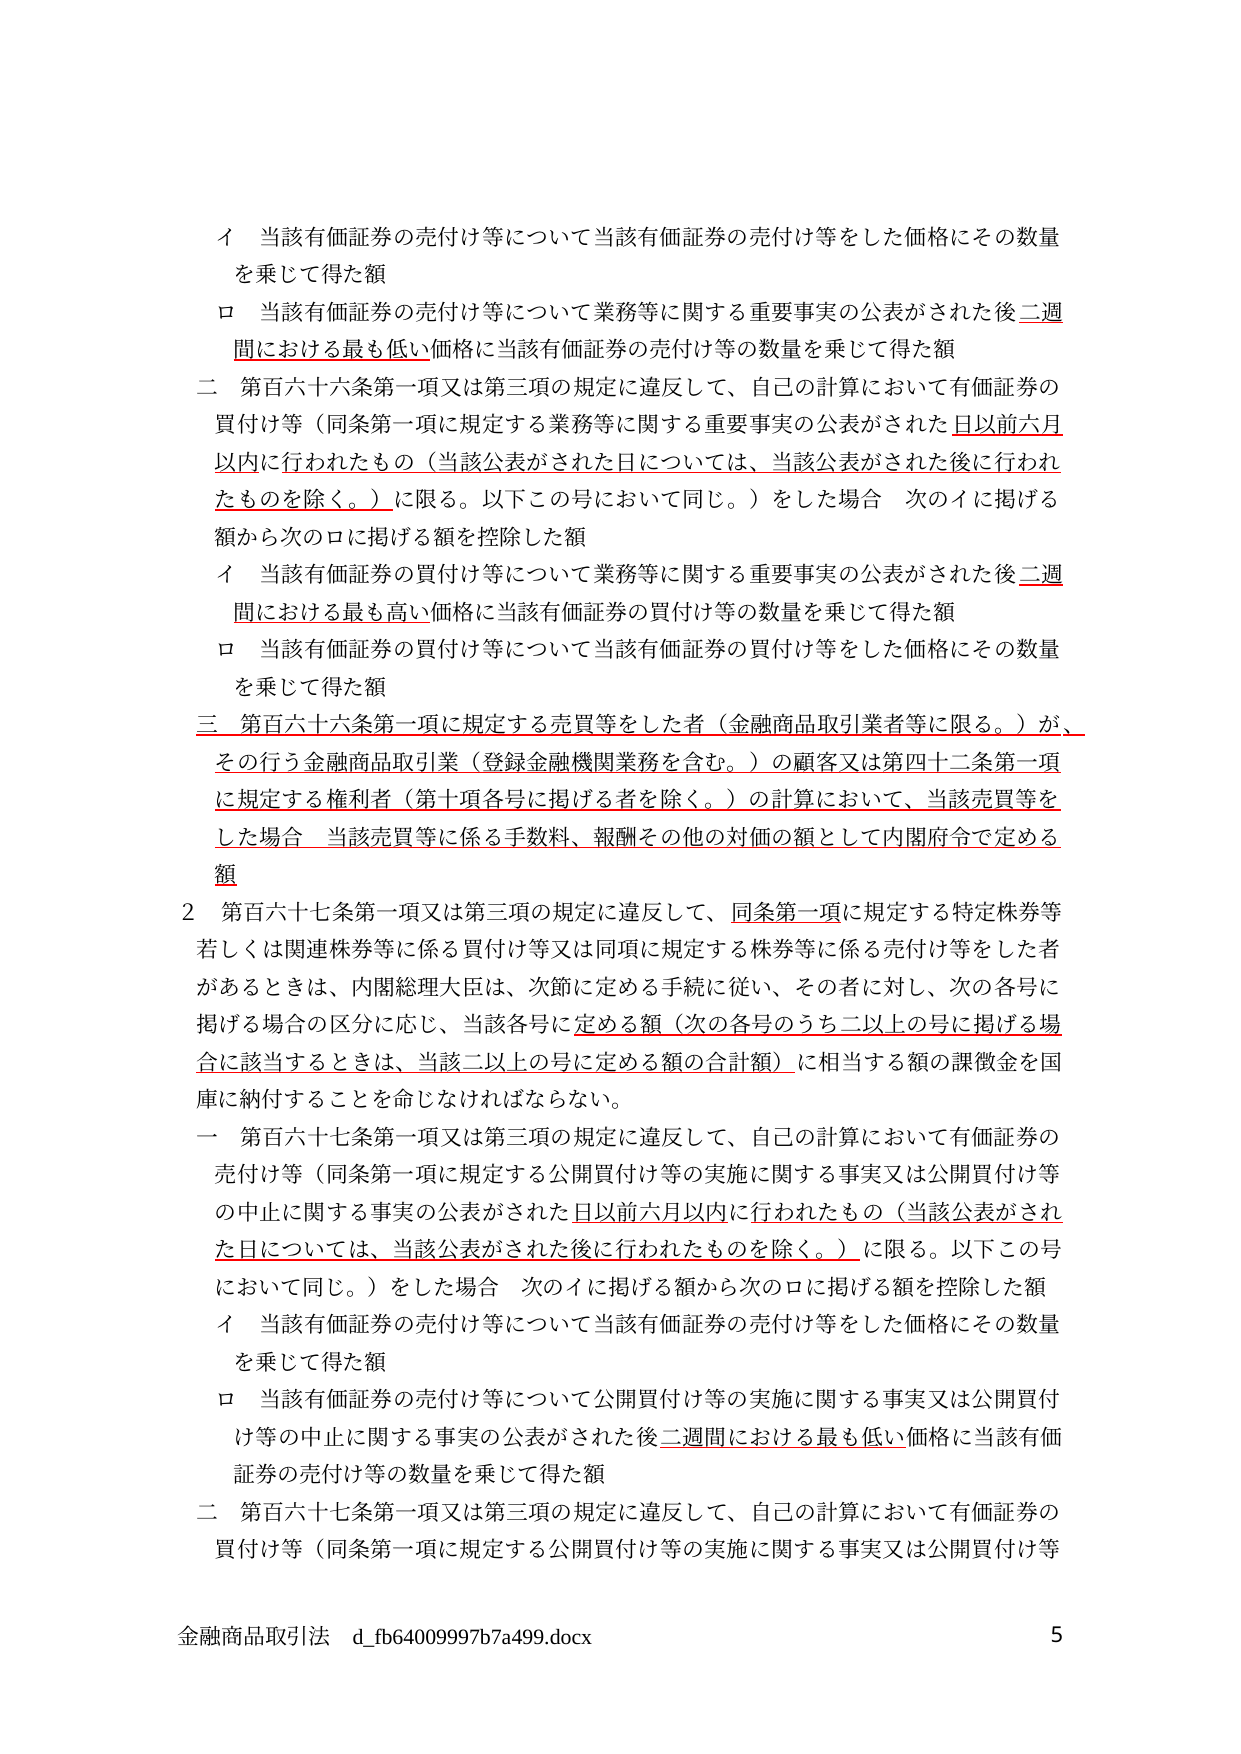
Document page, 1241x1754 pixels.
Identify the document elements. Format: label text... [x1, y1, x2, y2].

text 一 第百六十七条第一項又は第三項の規定に違反して、自己の計算において有価証券の売付け等（同条第一項に規定する公開買付け等の実施に関する事実又は公開買付け等の中止に関する事実の公表がされた日以前六月以内に行われたもの（当該公表がされた日については、当該公表がされた後に行われたものを除く。）に限る。以下この号において同じ。）をした場合 次のイに掲げる額から次のロに掲げる額を控除した額 [196, 1117, 1063, 1304]
text 二 第百六十六条第一項又は第三項の規定に違反して、自己の計算において有価証券の買付け等（同条第一項に規定する業務等に関する重要事実の公表がされた日以前六月以内に行われたもの（当該公表がされた日については、当該公表がされた後に行われたものを除く。）に限る。以下この号において同じ。）をした場合 次のイに掲げる額から次のロに掲げる額を控除した額 [196, 367, 1063, 554]
text イ 当該有価証券の売付け等について当該有価証券の売付け等をした価格にその数量を乗じて得た額 [215, 217, 1063, 292]
text ロ 当該有価証券の売付け等について業務等に関する重要事実の公表がされた後二週間における最も低い価格に当該有価証券の売付け等の数量を乗じて得た額 [215, 292, 1063, 367]
text イ 当該有価証券の買付け等について業務等に関する重要事実の公表がされた後二週間における最も高い価格に当該有価証券の買付け等の数量を乗じて得た額 [215, 554, 1063, 629]
text 三 第百六十六条第一項に規定する売買等をした者（金融商品取引業者等に限る。）が、その行う金融商品取引業（登録金融機関業務を含む。）の顧客又は第四十二条第一項に規定する権利者（第十項各号に掲げる者を除く。）の計算において、当該売買等をした場合 当該売買等に係る手数料、報酬その他の対価の額として内閣府令で定める額 [196, 704, 1063, 892]
text イ 当該有価証券の売付け等について当該有価証券の売付け等をした価格にその数量を乗じて得た額 [215, 1304, 1063, 1379]
text ２ 第百六十七条第一項又は第三項の規定に違反して、同条第一項に規定する特定株券等若しくは関連株券等に係る買付け等又は同項に規定する株券等に係る売付け等をした者があるときは、内閣総理大臣は、次節に定める手続に従い、その者に対し、次の各号に掲げる場合の区分に応じ、当該各号に定める額（次の各号のうち二以上の号に掲げる場合に該当するときは、当該二以上の号に定める額の合計額）に相当する額の課徴金を国庫に納付することを命じなければならない。 [177, 892, 1063, 1117]
text ロ 当該有価証券の売付け等について公開買付け等の実施に関する事実又は公開買付け等の中止に関する事実の公表がされた後二週間における最も低い価格に当該有価証券の売付け等の数量を乗じて得た額 [215, 1379, 1063, 1492]
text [196, 1492, 1063, 1567]
text ロ 当該有価証券の買付け等について当該有価証券の買付け等をした価格にその数量を乗じて得た額 [215, 629, 1063, 704]
